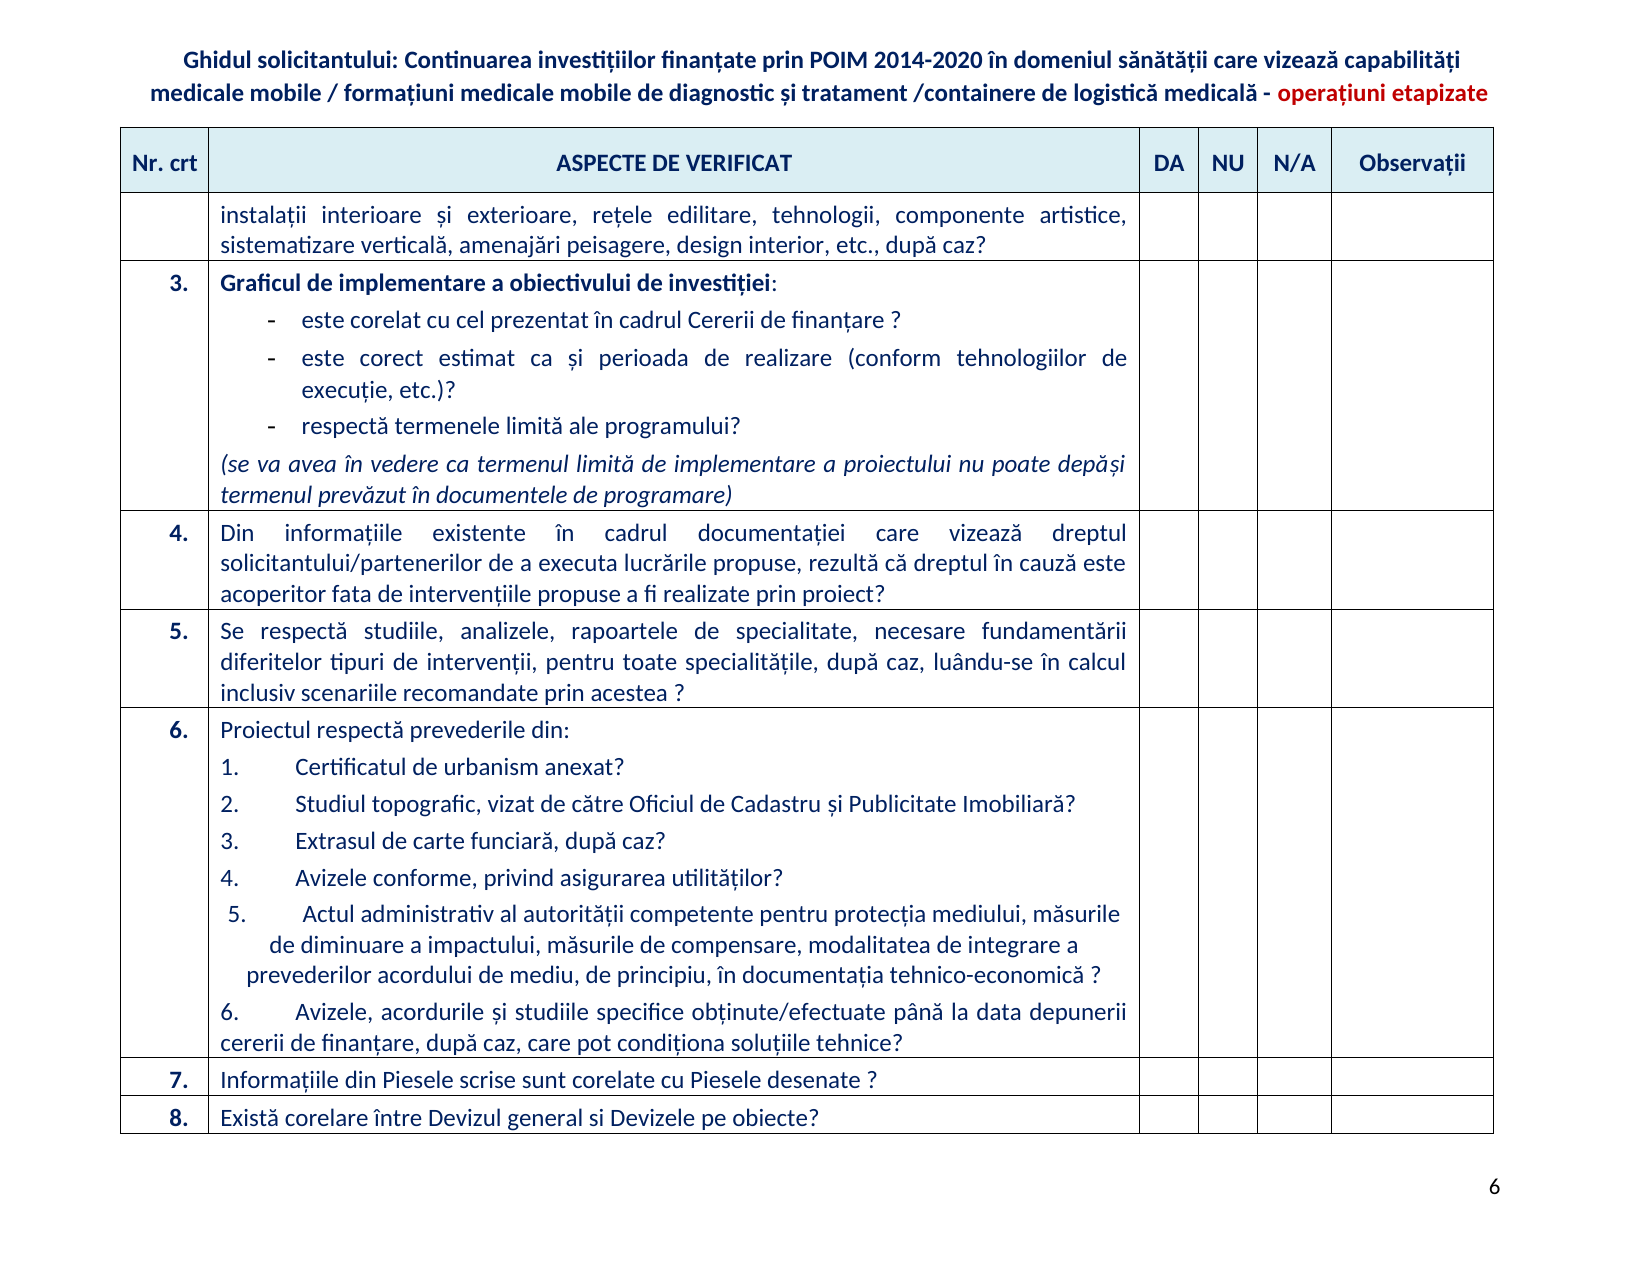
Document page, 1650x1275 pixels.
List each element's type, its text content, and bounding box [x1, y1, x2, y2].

table_cell [1199, 1058, 1257, 1095]
table_header Nr. crt [121, 128, 208, 192]
table_cell [1332, 610, 1493, 707]
table_cell [1199, 511, 1257, 608]
table_cell [121, 610, 208, 707]
table_cell Informațiile din Piesele scrise sunt corelate cu Piesele desenate ? [209, 1058, 1139, 1095]
table_cell [1258, 610, 1331, 707]
table_cell [1332, 261, 1493, 509]
table_cell [1199, 193, 1257, 260]
table_cell [1140, 610, 1198, 707]
table_cell [1258, 1058, 1331, 1095]
table_cell Proiectul respectă prevederile din: 1. Certificatul de urbanism anexat? 2. Studiul topografic, vizat de către Oficiul de Cadastru şi Publicitate Imobiliară? 3. Extrasul de carte funciară, după caz? 4. Avizele conforme, privind asigurarea utilităților? 5. Actul administrativ al autorității competente pentru protecția mediului, măsurile de diminuare a impactului, măsurile de compensare, modalitatea de integrare a prevederilor acordului de mediu, de principiu, în documentația tehnico-economică ? 6. Avizele, acordurile şi studiile specifice obținute/efectuate până la data depunerii cererii de finanțare, după caz, care pot condiționa soluțiile tehnice? [209, 708, 1139, 1057]
table_cell [1199, 708, 1257, 1057]
table_cell [1140, 261, 1198, 509]
table_cell Există corelare între Devizul general si Devizele pe obiecte? [209, 1096, 1139, 1133]
table_header DA [1140, 128, 1198, 192]
table_cell [1199, 261, 1257, 509]
table_cell [1140, 708, 1198, 1057]
table_cell [1258, 261, 1331, 509]
table_cell [1332, 708, 1493, 1057]
table_cell Se respectă studiile, analizele, rapoartele de specialitate, necesare fundamentării diferitelor tipuri de intervenții, pentru toate specialitățile, după caz, luându-se în calcul inclusiv scenariile recomandate prin acestea ? [209, 610, 1139, 707]
table_cell [1140, 511, 1198, 608]
table_cell Graficul de implementare a obiectivului de investiției: este corelat cu cel prezentat în cadrul Cererii de finanțare ? este corect estimat ca și perioada de realizare (conform tehnologiilor de execuție, etc.)? respectă termenele limită ale programului? (se va avea în vedere ca termenul limită de implementare a proiectului nu poate depăși termenul prevăzut în documentele de programare) [209, 261, 1139, 509]
table_cell [1140, 193, 1198, 260]
table_header N/A [1258, 128, 1331, 192]
table_cell [1332, 511, 1493, 608]
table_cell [209, 193, 1139, 260]
table_cell [121, 193, 208, 260]
table_cell [121, 1096, 208, 1133]
table_cell [121, 511, 208, 608]
table_cell [1258, 193, 1331, 260]
table_cell [1332, 1058, 1493, 1095]
table_cell [121, 1058, 208, 1095]
table_cell [1140, 1096, 1198, 1133]
table_cell [1199, 1096, 1257, 1133]
table_cell [1258, 708, 1331, 1057]
table_cell Din informațiile existente în cadrul documentației care vizează dreptul solicitantului/partenerilor de a executa lucrările propuse, rezultă că dreptul în cauză este acoperitor fata de intervențiile propuse a fi realizate prin proiect? [209, 511, 1139, 608]
table_cell [1258, 1096, 1331, 1133]
table_cell [1140, 1058, 1198, 1095]
table_cell [121, 708, 208, 1057]
table_cell [1332, 193, 1493, 260]
table_header NU [1199, 128, 1257, 192]
table_cell [1258, 511, 1331, 608]
table_header Observații [1332, 128, 1493, 192]
table_cell [121, 261, 208, 509]
table_header ASPECTE DE VERIFICAT [209, 128, 1139, 192]
table_cell [1332, 1096, 1493, 1133]
table_cell [1199, 610, 1257, 707]
